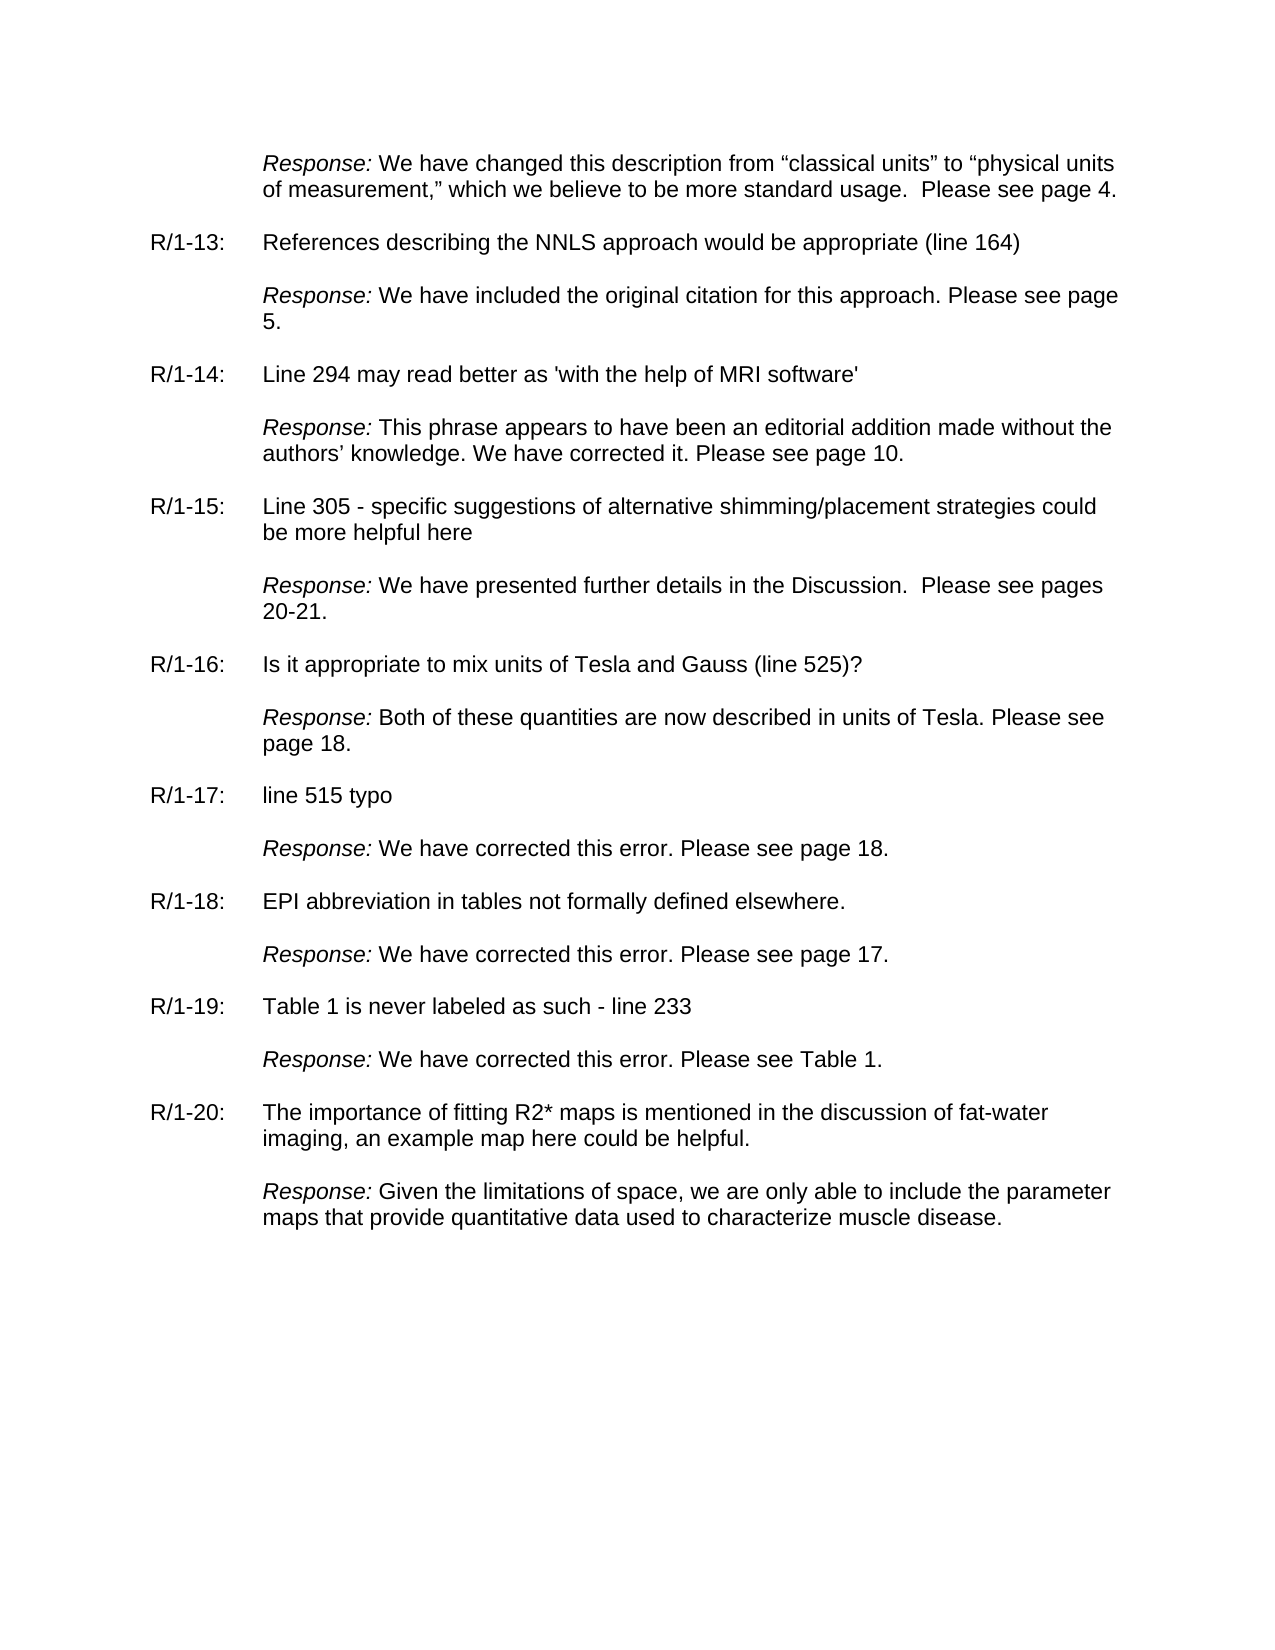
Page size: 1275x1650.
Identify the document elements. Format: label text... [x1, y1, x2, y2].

text Response: We have changed this description from “classical units” to “physical units of measurement,” which we believe to be more standard usage. Please see page 4. [150, 150, 1125, 203]
text Response: Both of these quantities are now described in units of Tesla. Please see page 18. [150, 703, 1125, 756]
text R/1-18: EPI abbreviation in tables not formally defined elsewhere. [150, 888, 1125, 914]
text R/1-16: Is it appropriate to mix units of Tesla and Gauss (line 525)? [150, 651, 1125, 677]
text Response: We have included the original citation for this approach. Please see page 5. [150, 282, 1125, 334]
text Response: We have presented further details in the Discussion. Please see pages 20-21. [150, 572, 1125, 624]
text R/1-17: line 515 typo [150, 782, 1125, 809]
text R/1-13: References describing the NNLS approach would be appropriate (line 164) [150, 229, 1125, 255]
text R/1-19: Table 1 is never labeled as such - line 233 [150, 993, 1125, 1020]
text Response: We have corrected this error. Please see page 18. [150, 835, 1125, 862]
text Response: We have corrected this error. Please see page 17. [150, 941, 1125, 967]
text Response: We have corrected this error. Please see Table 1. [150, 1046, 1125, 1072]
text R/1-14: Line 294 may read better as 'with the help of MRI software' [150, 361, 1125, 387]
text R/1-20: The importance of fitting R2* maps is mentioned in the discussion of fat-water imaging, an example map here could be helpful. [150, 1099, 1125, 1151]
text Response: Given the limitations of space, we are only able to include the parameter maps that provide quantitative data used to characterize muscle disease. [150, 1178, 1125, 1231]
text Response: This phrase appears to have been an editorial addition made without the authors’ knowledge. We have corrected it. Please see page 10. [150, 413, 1125, 466]
text R/1-15: Line 305 - specific suggestions of alternative shimming/placement strategies could be more helpful here [150, 493, 1125, 545]
